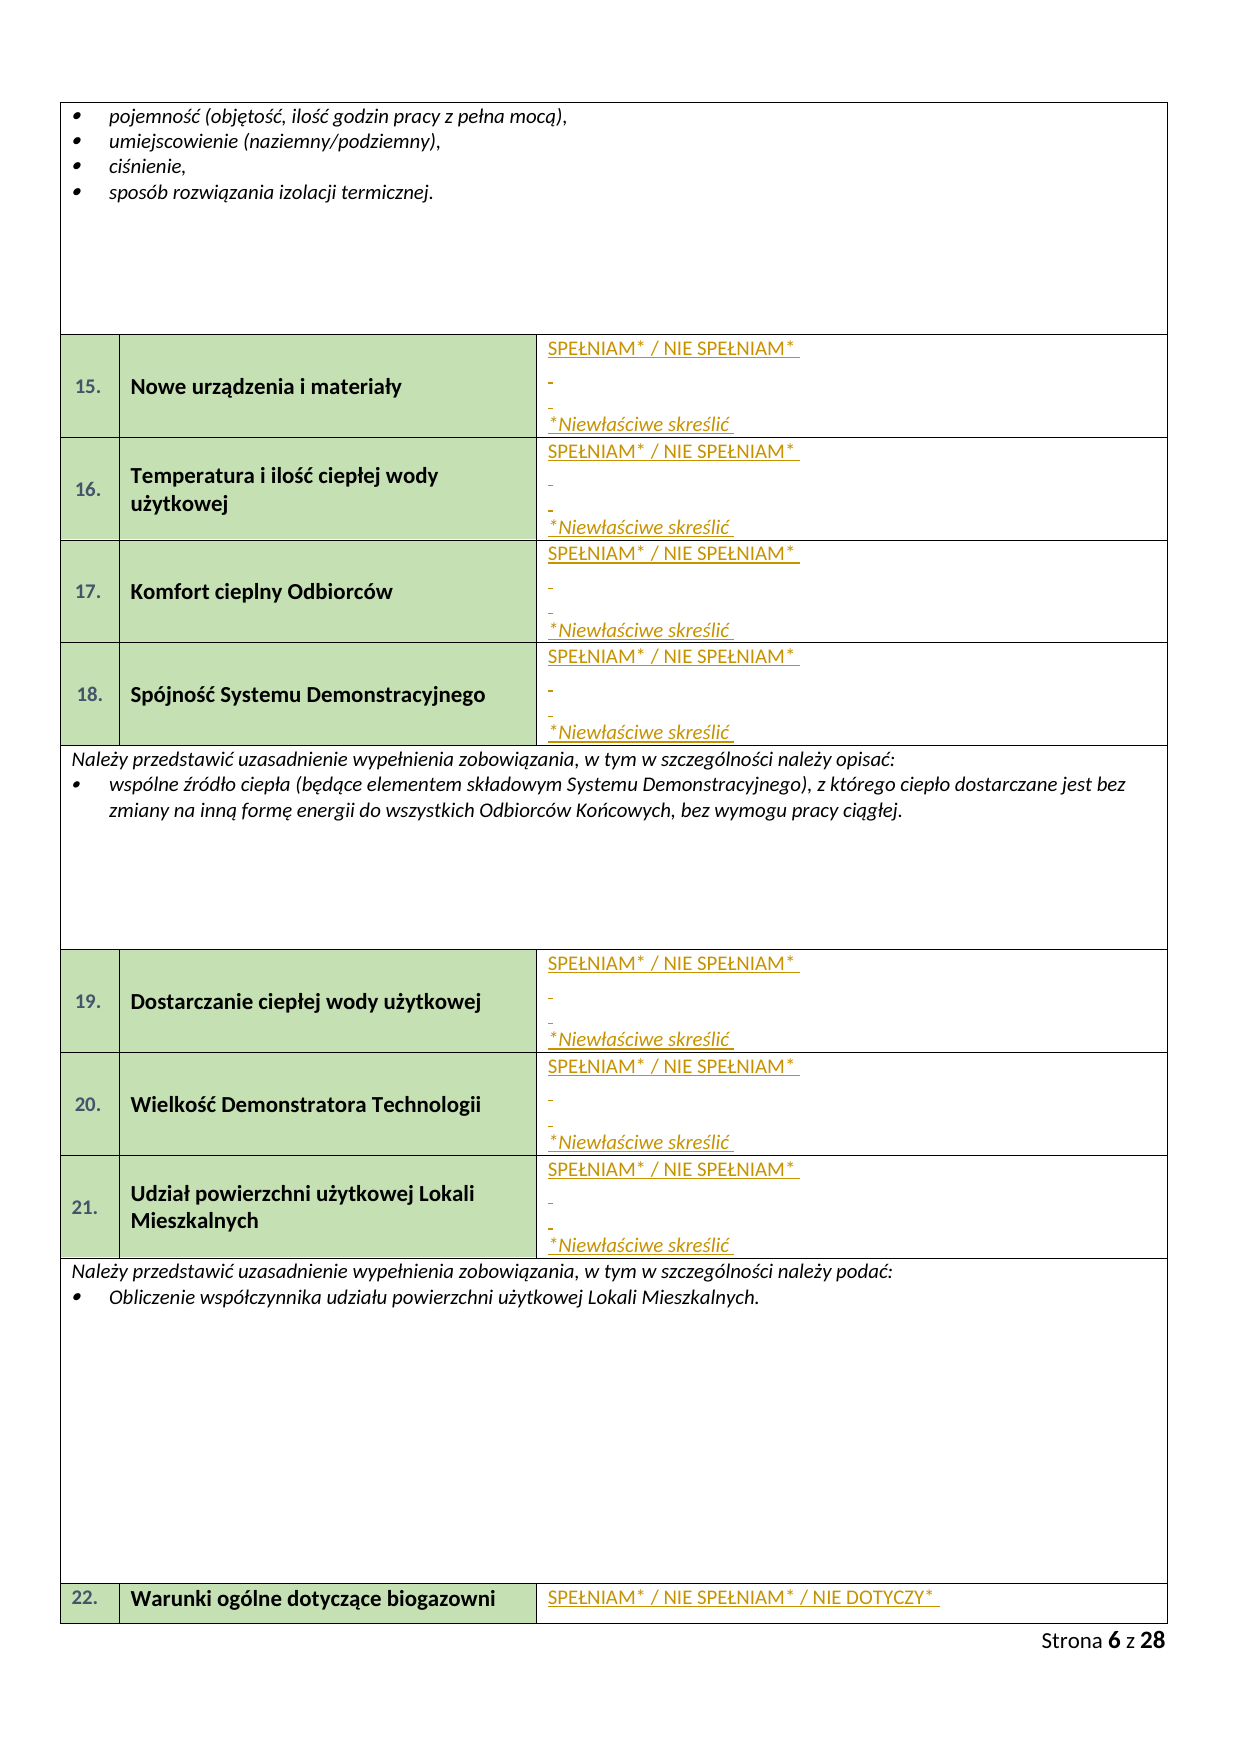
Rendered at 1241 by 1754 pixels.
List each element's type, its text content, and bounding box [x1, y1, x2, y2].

table_cell 22. [61, 1584, 119, 1623]
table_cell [61, 103, 1167, 334]
table_cell Należy przedstawić uzasadnienie wypełnienia zobowiązania, w tym w szczególności należy opisać: wspólne źródło ciepła (będące elementem składowym Systemu Demonstracyjnego), z którego ciepło dostarczane jest bez zmiany na inną formę energii do wszystkich Odbiorców Końcowych, bez wymogu pracy ciągłej. [61, 746, 1167, 949]
table_cell [537, 950, 1167, 1052]
table_cell [537, 1584, 1167, 1623]
table_cell Dostarczanie ciepłej wody użytkowej [120, 950, 536, 1052]
table_cell 20. [61, 1053, 119, 1155]
table_cell 15. [61, 335, 119, 437]
table_cell 17. [61, 541, 119, 642]
table_cell Nowe urządzenia i materiały [120, 335, 536, 437]
table_cell Wielkość Demonstratora Technologii [120, 1053, 536, 1155]
table_cell 21. [61, 1156, 119, 1257]
table_cell [537, 1053, 1167, 1155]
table_cell [537, 541, 1167, 642]
table_cell [537, 643, 1167, 745]
table_cell Spójność Systemu Demonstracyjnego [120, 643, 536, 745]
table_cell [120, 1584, 536, 1623]
table_cell 16. [61, 438, 119, 539]
table_cell Należy przedstawić uzasadnienie wypełnienia zobowiązania, w tym w szczególności należy podać: Obliczenie współczynnika udziału powierzchni użytkowej Lokali Mieszkalnych. [61, 1259, 1167, 1583]
table_cell [537, 438, 1167, 539]
table_cell [537, 335, 1167, 437]
table_cell Komfort cieplny Odbiorców [120, 541, 536, 642]
table_cell Temperatura i ilość ciepłej wody użytkowej [120, 438, 536, 539]
table_cell 18. [61, 643, 119, 745]
table_cell [537, 1156, 1167, 1257]
table_cell Udział powierzchni użytkowej Lokali Mieszkalnych [120, 1156, 536, 1257]
table_cell 19. [61, 950, 119, 1052]
